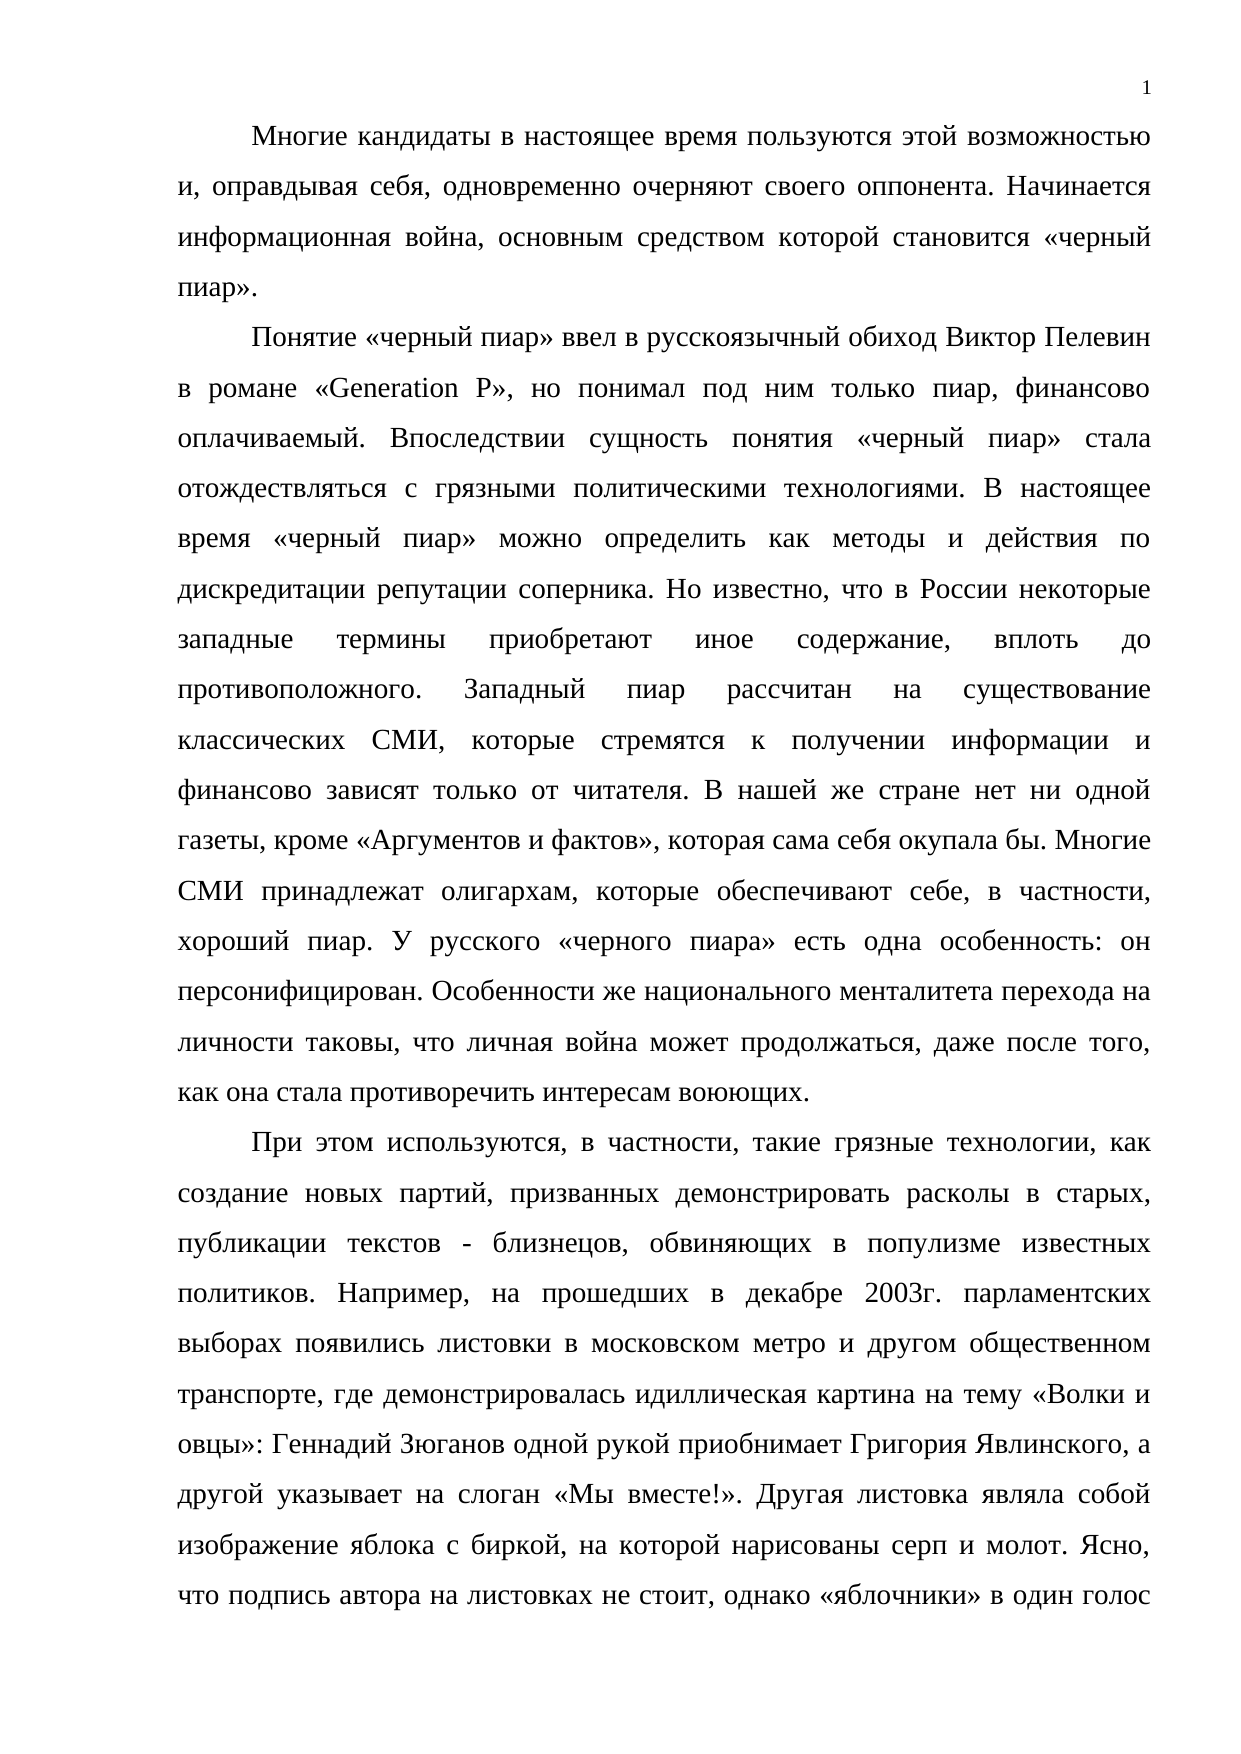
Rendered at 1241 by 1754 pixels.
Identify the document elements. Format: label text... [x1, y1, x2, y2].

text Понятие «черный пиар» ввел в русскоязычный обиход Виктор Пелевин в романе «Generation P», но понимал под ним только пиар, финансово оплачиваемый. Впоследствии сущность понятия «черный пиар» стала отождествляться с грязными политическими технологиями. В настоящее время «черный пиар» можно определить как методы и действия по дискредитации репутации соперника. Но известно, что в России некоторые западные термины приобретают иное содержание, вплоть до противоположного. Западный пиар рассчитан на существование классических СМИ, которые стремятся к получении информации и финансово зависят только от читателя. В нашей же стране нет ни одной газеты, кроме «Аргументов и фактов», которая сама себя окупала бы. Многие СМИ принадлежат олигархам, которые обеспечивают себе, в частности, хороший пиар. У русского «черного пиара» есть одна особенность: он персонифицирован. Особенности же национального менталитета перехода на личности таковы, что личная война может продолжаться, даже после того, как она стала противоречить интересам воюющих. [177, 319, 1152, 1108]
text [177, 1124, 1152, 1611]
text Многие кандидаты в настоящее время пользуются этой возможностью и, оправдывая себя, одновременно очерняют своего оппонента. Начинается информационная война, основным средством которой становится «черный пиар». [177, 118, 1152, 303]
